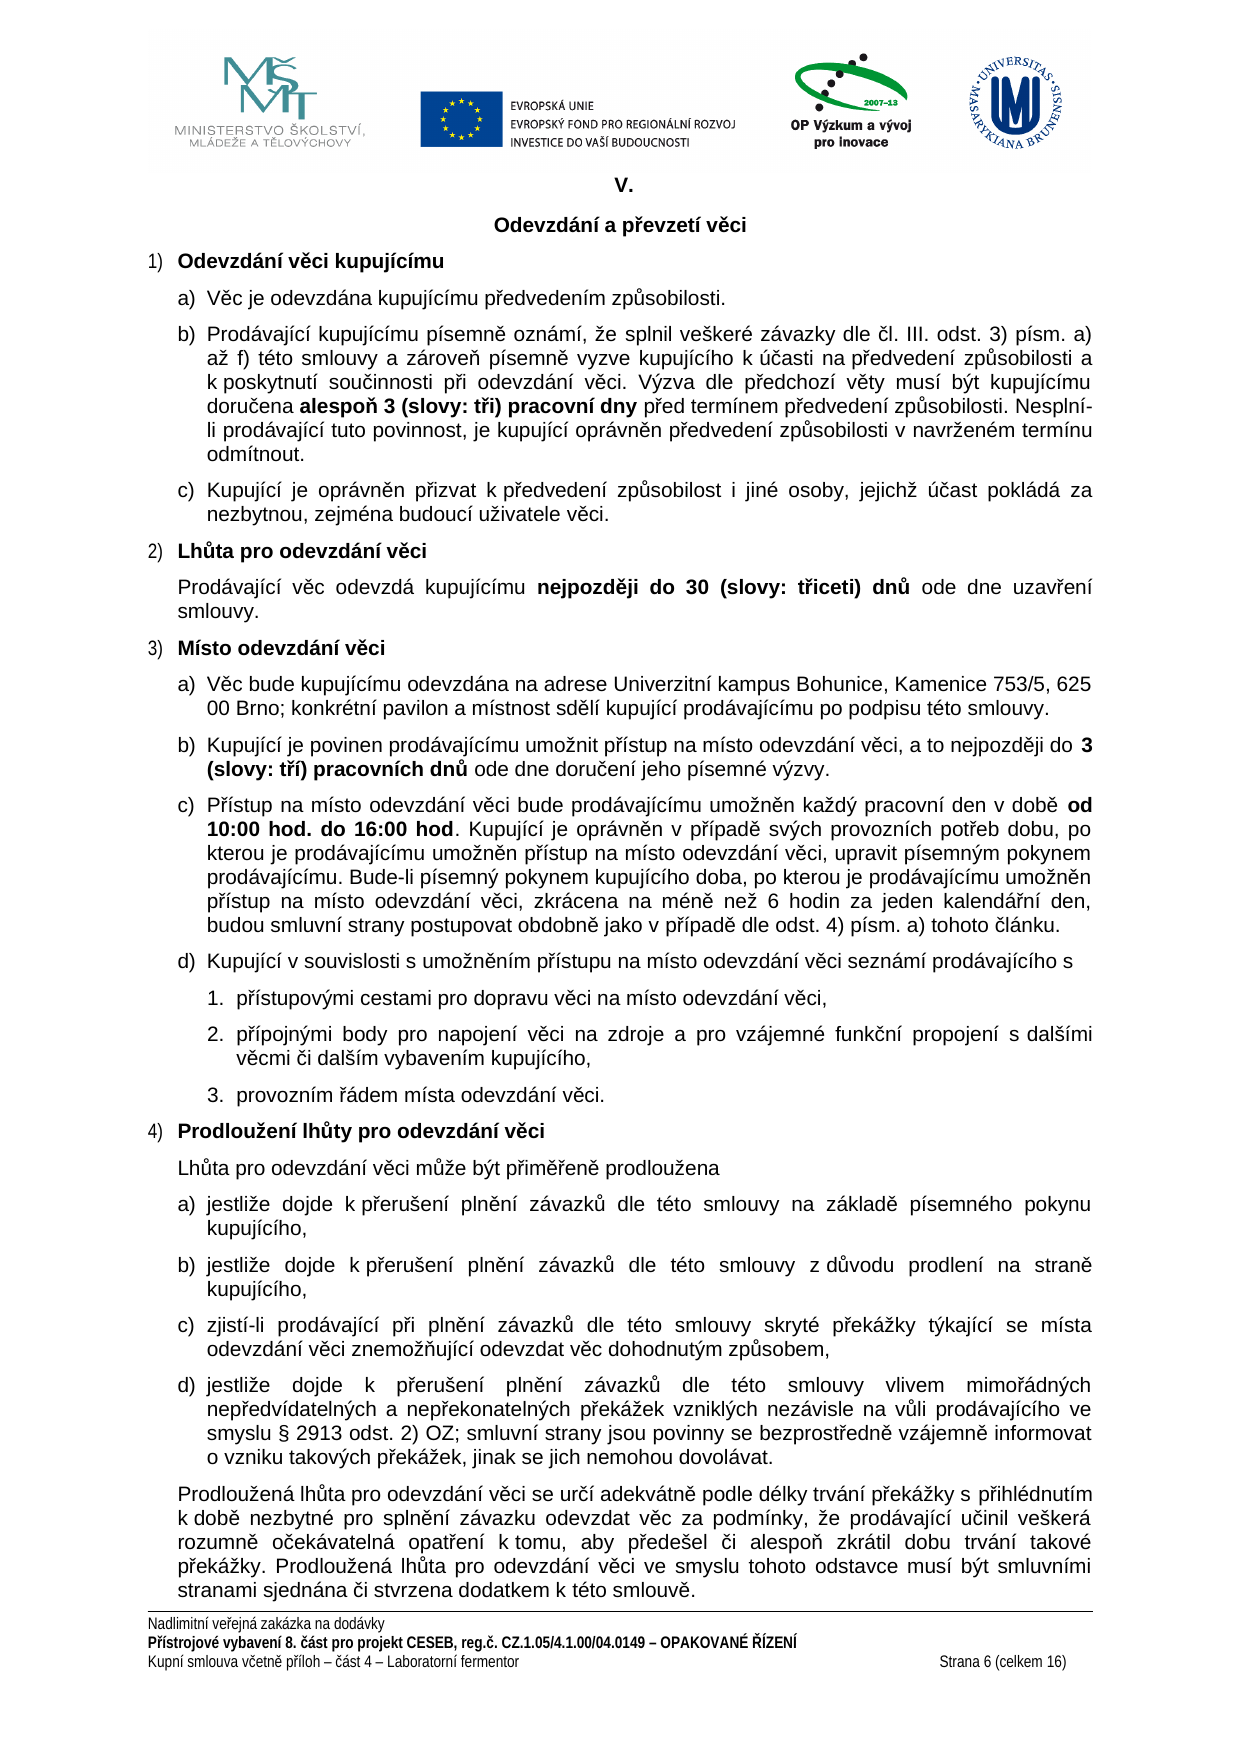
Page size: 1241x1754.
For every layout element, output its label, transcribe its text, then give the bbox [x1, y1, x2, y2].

picture [147, 29, 1092, 173]
text Prodloužená lhůta pro odevzdání věci se určí adekvátně podle délky trvání překážky s přihlédnutím k době nezbytné pro splnění závazku odevzdat věc za podmínky, že prodávající učinil veškerá rozumně očekávatelná opatření k tomu, aby předešel či alespoň zkrátil dobu trvání takové překážky. Prodloužená lhůta pro odevzdání věci ve smyslu tohoto odstavce musí být smluvními stranami sjednána či stvrzena dodatkem k této smlouvě. [177, 1482, 1093, 1601]
list Prodloužení lhůty pro odevzdání věci [148, 1119, 1093, 1143]
text Odevzdání a převzetí věci [148, 212, 1093, 236]
text Lhůta pro odevzdání věci může být přiměřeně prodloužena [177, 1156, 1093, 1179]
list Kupující v souvislosti s umožněním přístupu na místo odevzdání věci seznámí prodávajícího s [177, 949, 1093, 973]
list Lhůta pro odevzdání věci [148, 539, 1093, 563]
list provozním řádem místa odevzdání věci. [207, 1083, 1093, 1107]
list jestliže dojde k přerušení plnění závazků dle této smlouvy na základě písemného pokynu kupujícího, [177, 1192, 1093, 1240]
list Místo odevzdání věci [148, 636, 1093, 660]
list Přístup na místo odevzdání věci bude prodávajícímu umožněn každý pracovní den v době od 10:00 hod. do 16:00 hod. Kupující je oprávněn v případě svých provozních potřeb dobu, po kterou je prodávajícímu umožněn přístup na místo odevzdání věci, upravit písemným pokynem prodávajícímu. Bude-li písemný pokynem kupujícího doba, po kterou je prodávajícímu umožněn přístup na místo odevzdání věci, zkrácena na méně než 6 hodin za jeden kalendářní den, budou smluvní strany postupovat obdobně jako v případě dle odst. 4) písm. a) tohoto článku. [177, 793, 1093, 937]
list Věc bude kupujícímu odevzdána na adrese Univerzitní kampus Bohunice, Kamenice 753/5, 625 00 Brno; konkrétní pavilon a místnost sdělí kupující prodávajícímu po podpisu této smlouvy. [177, 672, 1093, 720]
list přípojnými body pro napojení věci na zdroje a pro vzájemné funkční propojení s dalšími věcmi či dalším vybavením kupujícího, [207, 1022, 1093, 1070]
list Věc je odevzdána kupujícímu předvedením způsobilosti. [177, 286, 1093, 309]
list přístupovými cestami pro dopravu věci na místo odevzdání věci, [207, 986, 1093, 1010]
list zjistí-li prodávající při plnění závazků dle této smlouvy skryté překážky týkající se místa odevzdání věci znemožňující odevzdat věc dohodnutým způsobem, [177, 1313, 1093, 1361]
text Prodávající věc odevzdá kupujícímu nejpozději do 30 (slovy: třiceti) dnů ode dne uzavření smlouvy. [177, 575, 1093, 623]
list jestliže dojde k přerušení plnění závazků dle této smlouvy z důvodu prodlení na straně kupujícího, [177, 1252, 1093, 1300]
list Odevzdání věci kupujícímu [148, 249, 1093, 273]
list Prodávající kupujícímu písemně oznámí, že splnil veškeré závazky dle čl. III. odst. 3) písm. a) až f) této smlouvy a zároveň písemně vyzve kupujícího k účasti na předvedení způsobilosti a k poskytnutí součinnosti při odevzdání věci. Výzva dle předchozí věty musí být kupujícímu doručena alespoň 3 (slovy: tři) pracovní dny před termínem předvedení způsobilosti. Nesplní-li prodávající tuto povinnost, je kupující oprávněn předvedení způsobilosti v navrženém termínu odmítnout. [177, 322, 1093, 466]
list Kupující je oprávněn přizvat k předvedení způsobilost i jiné osoby, jejichž účast pokládá za nezbytnou, zejména budoucí uživatele věci. [177, 478, 1093, 526]
list Kupující je povinen prodávajícímu umožnit přístup na místo odevzdání věci, a to nejpozději do 3 (slovy: tří) pracovních dnů ode dne doručení jeho písemné výzvy. [177, 733, 1093, 781]
list jestliže dojde k přerušení plnění závazků dle této smlouvy vlivem mimořádných nepředvídatelných a nepřekonatelných překážek vzniklých nezávisle na vůli prodávajícího ve smyslu § 2913 odst. 2) OZ; smluvní strany jsou povinny se bezprostředně vzájemně informovat o vzniku takových překážek, jinak se jich nemohou dovolávat. [177, 1373, 1093, 1469]
